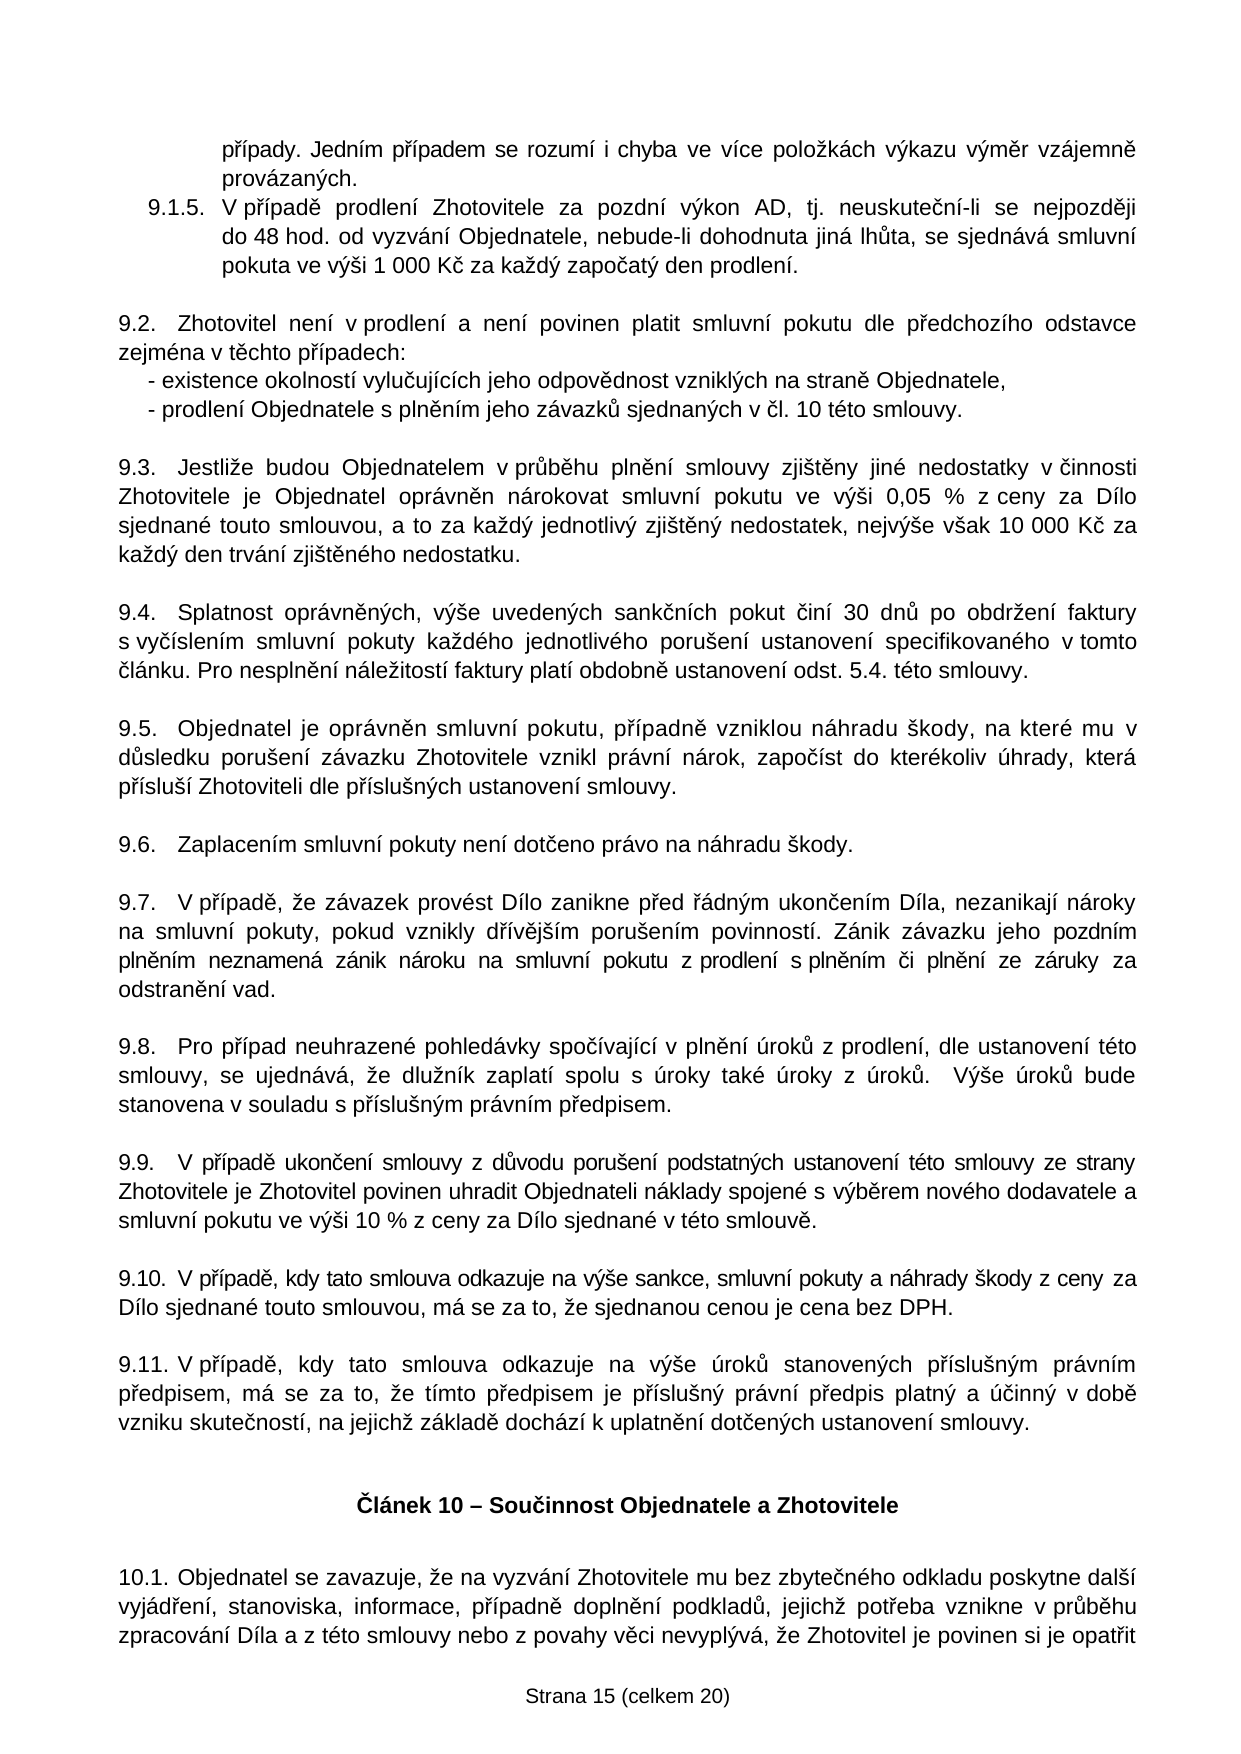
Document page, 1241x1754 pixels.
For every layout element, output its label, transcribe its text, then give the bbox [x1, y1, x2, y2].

list V případě, kdy tato smlouva odkazuje na výše sankce, smluvní pokuty a náhrady škody z ceny za Dílo sjednané touto smlouvou, má se za to, že sjednanou cenou je cena bez DPH. [118, 1265, 1137, 1320]
list Splatnost oprávněných, výše uvedených sankčních pokut činí 30 dnů po obdržení faktury s vyčíslením smluvní pokuty každého jednotlivého porušení ustanovení specifikovaného v tomto článku. Pro nesplnění náležitostí faktury platí obdobně ustanovení odst. 5.4. této smlouvy. [118, 599, 1137, 683]
text - existence okolností vylučujících jeho odpovědnost vzniklých na straně Objednatele, [118, 367, 1126, 394]
text Článek 10 – Součinnost Objednatele a Zhotovitele [118, 1492, 1137, 1519]
text - prodlení Objednatele s plněním jeho závazků sjednaných v čl. 10 této smlouvy. [118, 396, 1126, 423]
list Jestliže budou Objednatelem v průběhu plnění smlouvy zjištěny jiné nedostatky v činnosti Zhotovitele je Objednatel oprávněn nárokovat smluvní pokutu ve výši 0,05 % z ceny za Dílo sjednané touto smlouvou, a to za každý jednotlivý zjištěný nedostatek, nejvýše však 10 000 Kč za každý den trvání zjištěného nedostatku. [118, 454, 1137, 568]
list V případě, kdy tato smlouva odkazuje na výše úroků stanovených příslušným právním předpisem, má se za to, že tímto předpisem je příslušný právní předpis platný a účinný v době vzniku skutečností, na jejichž základě dochází k uplatnění dotčených ustanovení smlouvy. [118, 1351, 1137, 1436]
list Zaplacením smluvní pokuty není dotčeno právo na náhradu škody. [118, 831, 1137, 857]
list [118, 1564, 1137, 1648]
list V případě, že závazek provést Dílo zanikne před řádným ukončením Díla, nezanikají nároky na smluvní pokuty, pokud vznikly dřívějším porušením povinností. Zánik závazku jeho pozdním plněním neznamená zánik nároku na smluvní pokutu z prodlení s plněním či plnění ze záruky za odstranění vad. [118, 889, 1137, 1002]
list V případě prodlení Zhotovitele za pozdní výkon AD, tj. neuskuteční-li se nejpozději do 48 hod. od vyzvání Objednatele, nebude-li dohodnuta jiná lhůta, se sjednává smluvní pokuta ve výši 1 000 Kč za každý započatý den prodlení. [148, 194, 1137, 278]
list V případě ukončení smlouvy z důvodu porušení podstatných ustanovení této smlouvy ze strany Zhotovitele je Zhotovitel povinen uhradit Objednateli náklady spojené s výběrem nového dodavatele a smluvní pokutu ve výši 10 % z ceny za Dílo sjednané v této smlouvě. [118, 1149, 1137, 1233]
list Pro případ neuhrazené pohledávky spočívající v plnění úroků z prodlení, dle ustanovení této smlouvy, se ujednává, že dlužník zaplatí spolu s úroky také úroky z úroků. Výše úroků bude stanovena v souladu s příslušným právním předpisem. [118, 1033, 1137, 1118]
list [148, 136, 1137, 191]
list Objednatel je oprávněn smluvní pokutu, případně vzniklou náhradu škody, na které mu v důsledku porušení závazku Zhotovitele vznikl právní nárok, započíst do kterékoliv úhrady, která přísluší Zhotoviteli dle příslušných ustanovení smlouvy. [118, 715, 1137, 799]
list Zhotovitel není v prodlení a není povinen platit smluvní pokutu dle předchozího odstavce zejména v těchto případech: [118, 309, 1137, 365]
